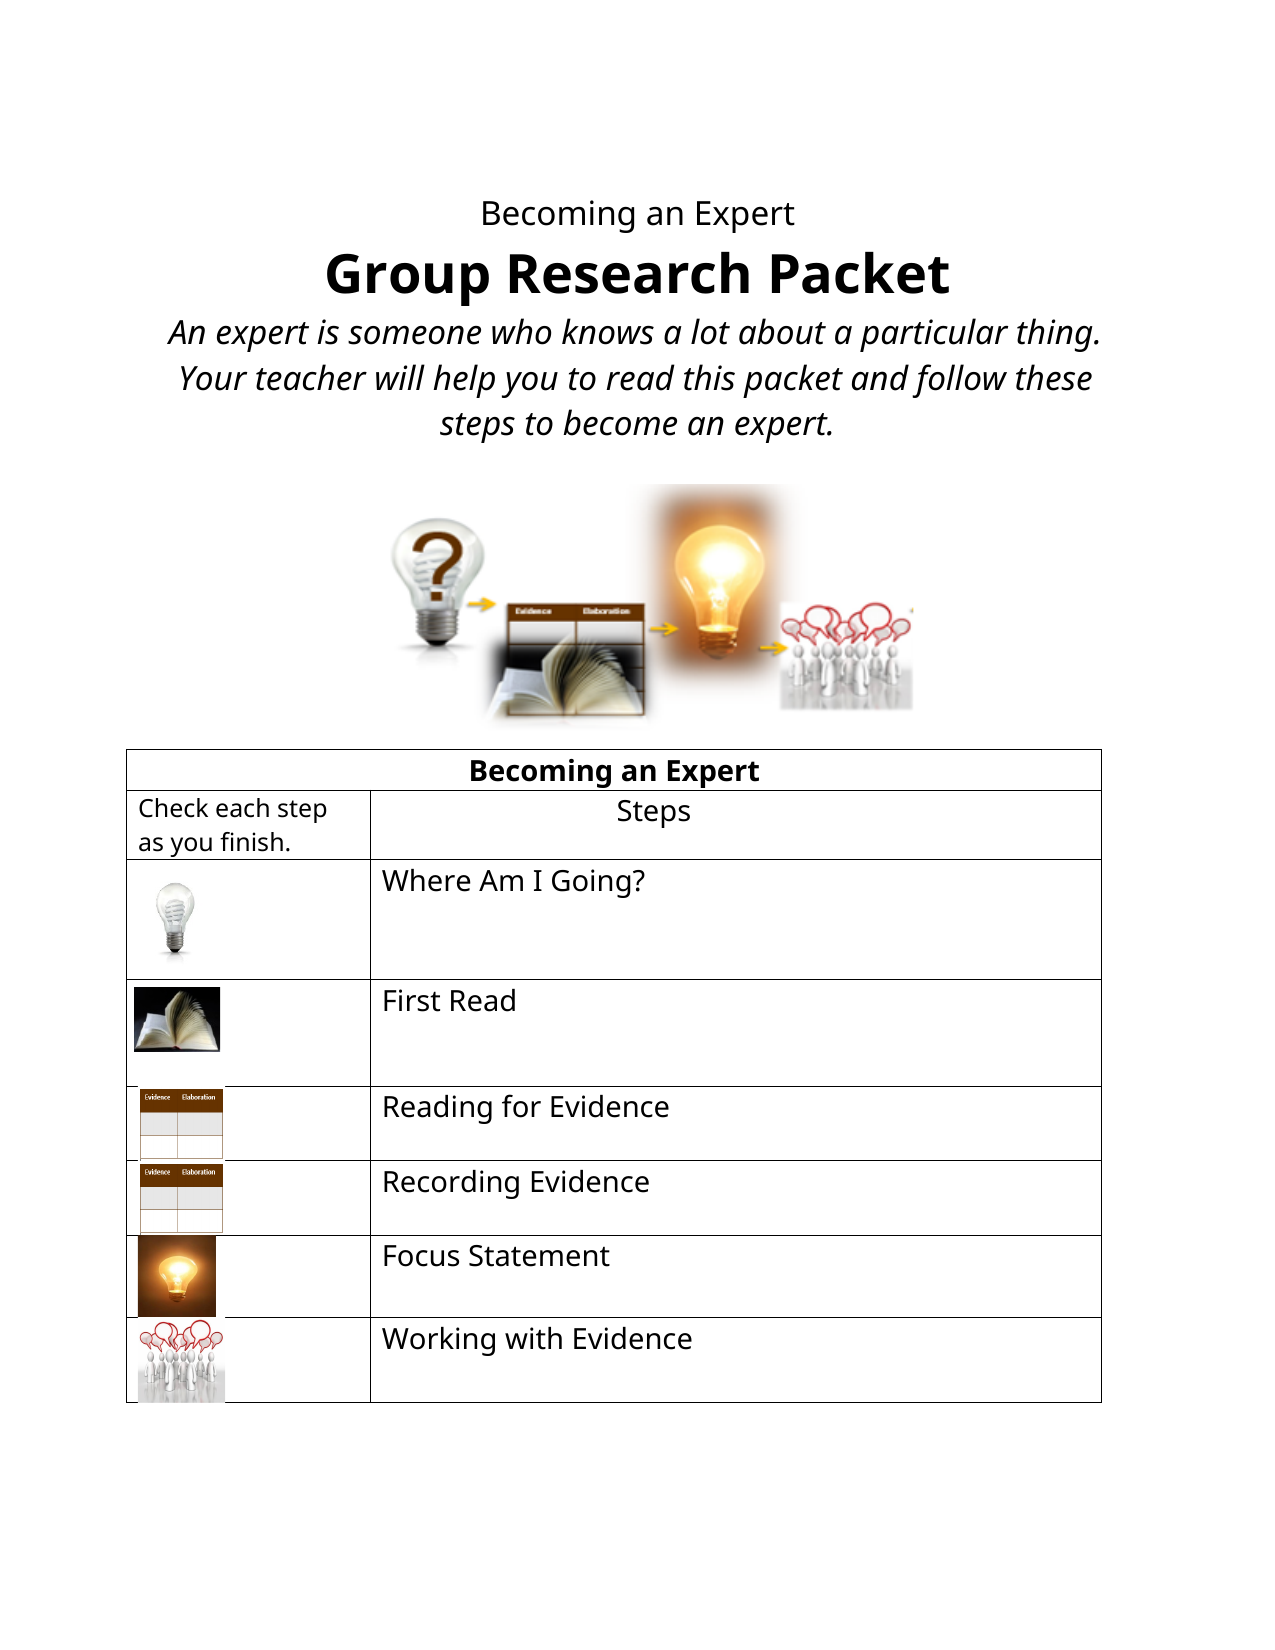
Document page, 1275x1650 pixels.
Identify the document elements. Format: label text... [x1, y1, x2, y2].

table_cell [127, 1087, 137, 1160]
table_header Becoming an Expert [127, 750, 1101, 789]
table_cell [226, 1087, 370, 1160]
table_cell [127, 1236, 137, 1317]
text Becoming an Expert [150, 190, 1125, 235]
table_cell [127, 1318, 137, 1402]
table_cell Reading for Evidence [371, 1087, 1101, 1160]
picture [137, 1086, 226, 1403]
table_cell First Read [371, 980, 1101, 1086]
table_cell Steps [371, 791, 1101, 859]
table_cell [127, 860, 370, 979]
table_cell [226, 1318, 370, 1402]
table_cell [127, 1161, 137, 1234]
table_cell [226, 1161, 370, 1234]
picture [138, 870, 212, 976]
text Group Research Packet [150, 235, 1125, 309]
table_cell [127, 980, 370, 1086]
table_cell Focus Statement [371, 1236, 1101, 1317]
table_cell Working with Evidence [371, 1318, 1101, 1402]
text An expert is someone who knows a lot about a particular thing. Your teacher will help you to read this packet and follow these steps to become an expert. [150, 309, 1125, 445]
table_cell Where Am I Going? [371, 860, 1101, 979]
picture [132, 987, 220, 1050]
table_cell Check each step as you finish. [127, 791, 370, 859]
table_cell [216, 1236, 370, 1317]
picture [361, 484, 914, 749]
table_cell Recording Evidence [371, 1161, 1101, 1234]
